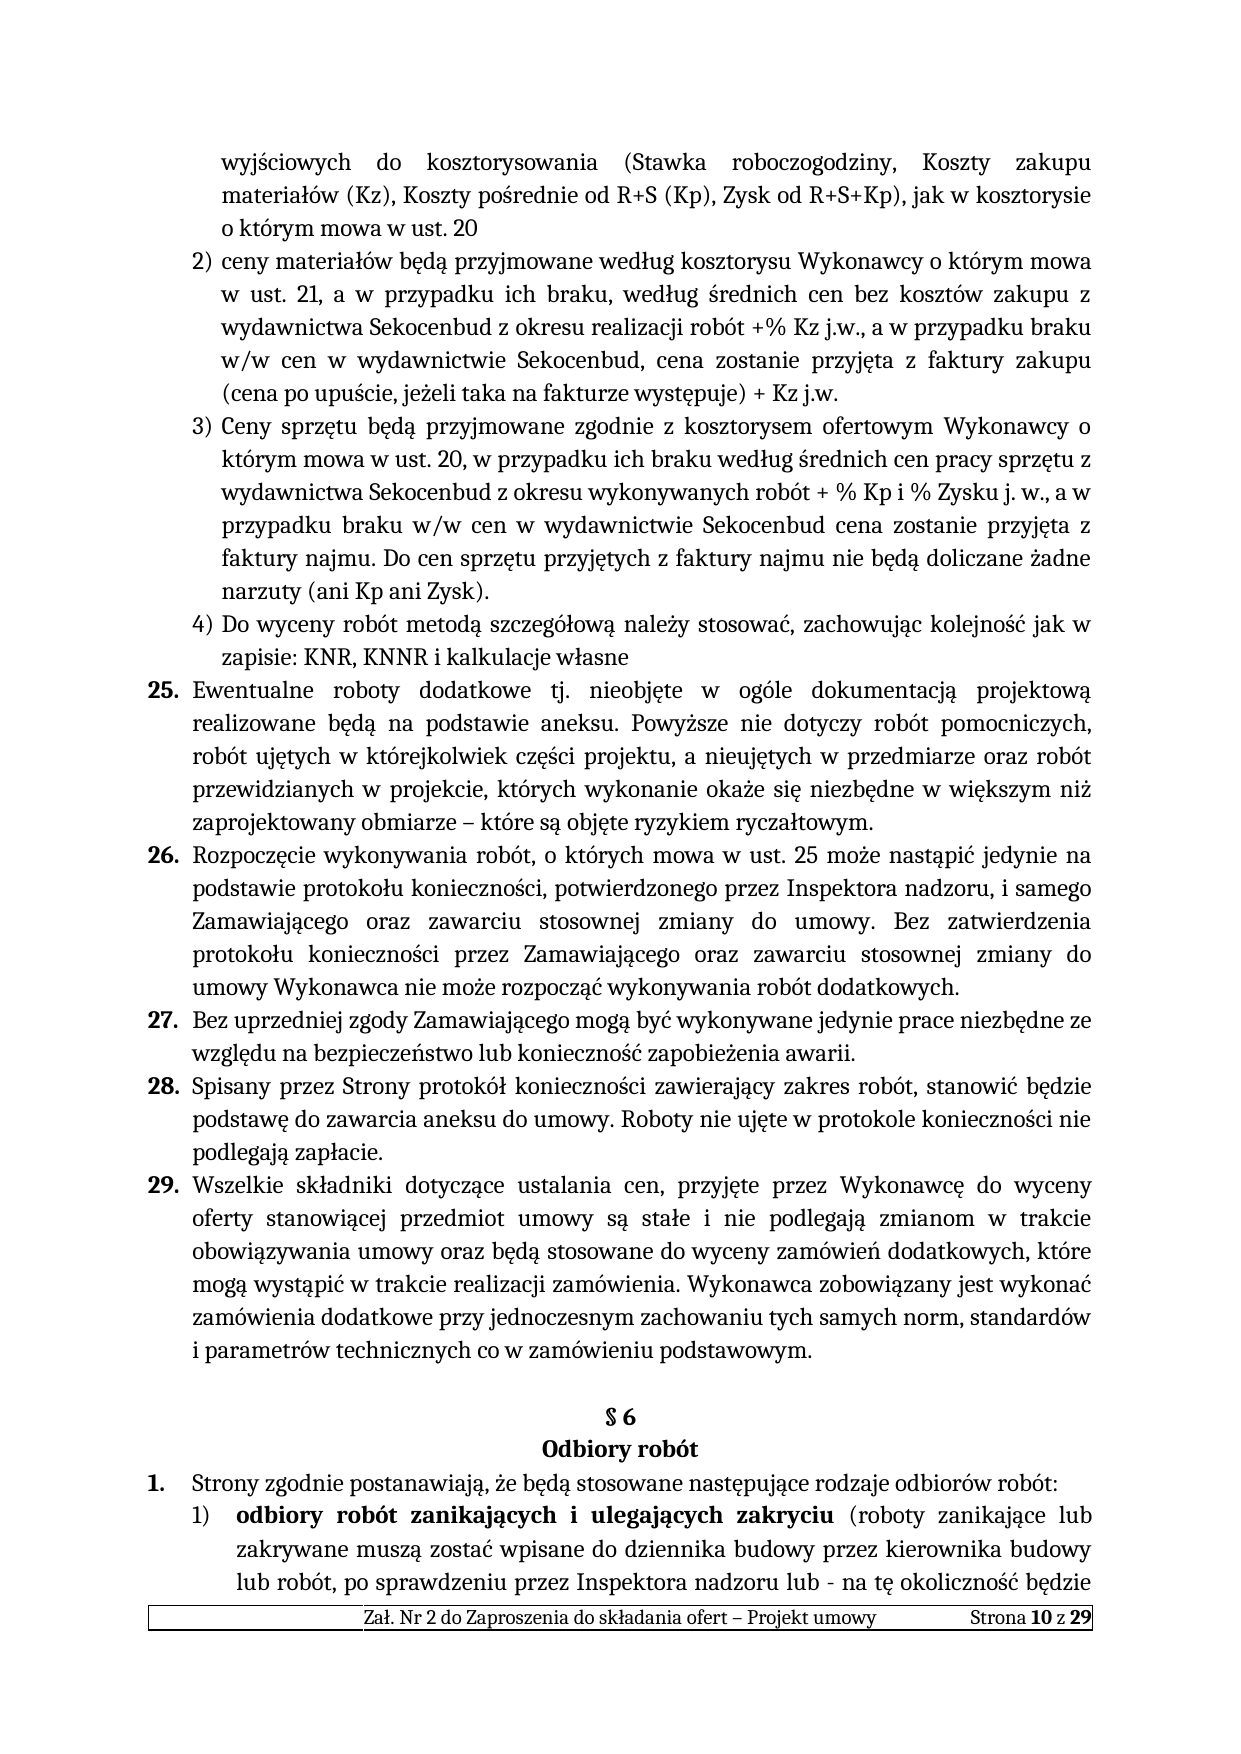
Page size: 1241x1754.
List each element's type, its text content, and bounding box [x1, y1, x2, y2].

list Ceny sprzętu będą przyjmowane zgodnie z kosztorysem ofertowym Wykonawcy o którym mowa w ust. 20, w przypadku ich braku według średnich cen pracy sprzętu z wydawnictwa Sekocenbud z okresu wykonywanych robót + % Kp i % Zysku j. w., a w przypadku braku w/w cen w wydawnictwie Sekocenbud cena zostanie przyjęta z faktury najmu. Do cen sprzętu przyjętych z faktury najmu nie będą doliczane żadne narzuty (ani Kp ani Zysk). [192, 412, 1093, 606]
list Strony zgodnie postanawiają, że będą stosowane następujące rodzaje odbiorów robót: [148, 1468, 1093, 1497]
list Do wyceny robót metodą szczegółową należy stosować, zachowując kolejność jak w zapisie: KNR, KNNR i kalkulacje własne [192, 610, 1093, 672]
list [192, 148, 1093, 242]
list Spisany przez Strony protokół konieczności zawierający zakres robót, stanowić będzie podstawę do zawarcia aneksu do umowy. Roboty nie ujęte w protokole konieczności nie podlegają zapłacie. [148, 1072, 1093, 1167]
list ceny materiałów będą przyjmowane według kosztorysu Wykonawcy o którym mowa w ust. 21, a w przypadku ich braku, według średnich cen bez kosztów zakupu z wydawnictwa Sekocenbud z okresu realizacji robót +% Kz j.w., a w przypadku braku w/w cen w wydawnictwie Sekocenbud, cena zostanie przyjęta z faktury zakupu (cena po upuście, jeżeli taka na fakturze występuje) + Kz j.w. [192, 247, 1093, 407]
text § 6 [148, 1402, 1093, 1431]
list Wszelkie składniki dotyczące ustalania cen, przyjęte przez Wykonawcę do wyceny oferty stanowiącej przedmiot umowy są stałe i nie podlegają zmianom w trakcie obowiązywania umowy oraz będą stosowane do wyceny zamówień dodatkowych, które mogą wystąpić w trakcie realizacji zamówienia. Wykonawca zobowiązany jest wykonać zamówienia dodatkowe przy jednoczesnym zachowaniu tych samych norm, standardów i parametrów technicznych co w zamówieniu podstawowym. [148, 1171, 1093, 1365]
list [192, 1501, 1093, 1596]
list Bez uprzedniej zgody Zamawiającego mogą być wykonywane jedynie prace niezbędne ze względu na bezpieczeństwo lub konieczność zapobieżenia awarii. [148, 1006, 1093, 1068]
list Ewentualne roboty dodatkowe tj. nieobjęte w ogóle dokumentacją projektową realizowane będą na podstawie aneksu. Powyższe nie dotyczy robót pomocniczych, robót ujętych w którejkolwiek części projektu, a nieujętych w przedmiarze oraz robót przewidzianych w projekcie, których wykonanie okaże się niezbędne w większym niż zaprojektowany obmiarze – które są objęte ryzykiem ryczałtowym. [148, 676, 1093, 837]
list Rozpoczęcie wykonywania robót, o których mowa w ust. 25 może nastąpić jedynie na podstawie protokołu konieczności, potwierdzonego przez Inspektora nadzoru, i samego Zamawiającego oraz zawarciu stosownej zmiany do umowy. Bez zatwierdzenia protokołu konieczności przez Zamawiającego oraz zawarciu stosownej zmiany do umowy Wykonawca nie może rozpocząć wykonywania robót dodatkowych. [148, 841, 1093, 1002]
text Odbiory robót [148, 1435, 1093, 1464]
